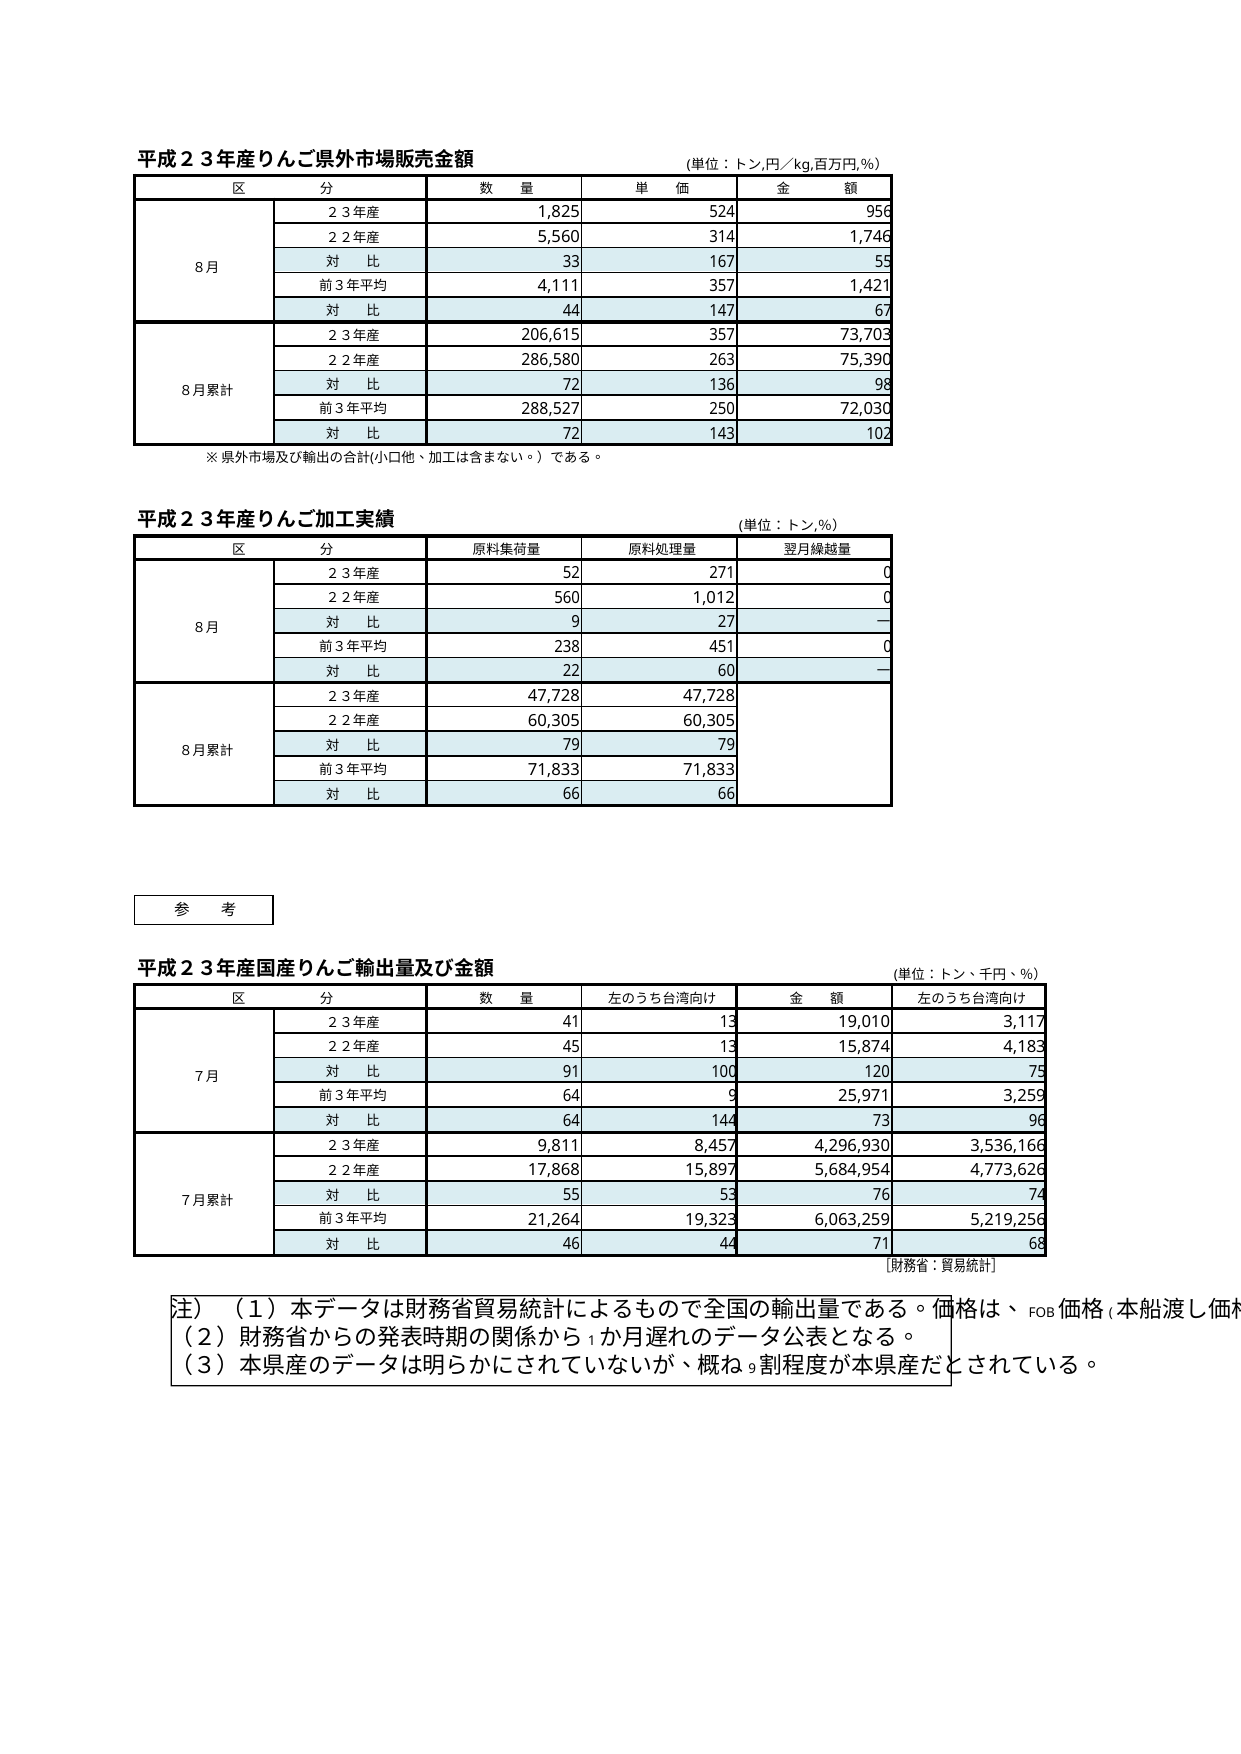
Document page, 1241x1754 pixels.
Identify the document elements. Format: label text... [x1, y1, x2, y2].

text 平成２３年産りんご県外市場販売金額 [137, 139, 485, 173]
table_cell 1,012 [582, 585, 736, 607]
table_cell 4,773,626 [893, 1157, 1044, 1180]
table_cell 73,703 [738, 324, 890, 345]
table_cell 47,728 [582, 684, 736, 706]
table_cell 対 比 [275, 1182, 425, 1204]
table_cell ２２年産 [275, 707, 425, 730]
table_cell 79 [428, 732, 581, 755]
table_cell 79 [582, 732, 736, 755]
table_cell 60 [582, 658, 736, 681]
table_cell 21,264 [428, 1206, 581, 1229]
table_cell 46 [428, 1231, 581, 1254]
table_cell 9,811 [428, 1134, 581, 1155]
table_header 数 量 [428, 986, 581, 1007]
table_cell 524 [582, 201, 736, 222]
table_cell 286,580 [428, 347, 581, 370]
table_cell 3,536,166 [893, 1134, 1044, 1155]
table_cell 147 [582, 298, 736, 320]
table_cell ２３年産 [275, 1134, 425, 1155]
table_header 左のうち台湾向け [893, 986, 1044, 1007]
table_cell 前３年平均 [275, 273, 425, 296]
table_cell 33 [428, 248, 581, 271]
table_cell ２３年産 [275, 1010, 425, 1032]
table_header 区 分 [136, 538, 425, 558]
table_cell 72 [428, 421, 581, 443]
text 平成２３年産りんご加工実績 [137, 499, 404, 533]
table_cell 96 [893, 1108, 1044, 1131]
table_header 単 価 [582, 177, 736, 197]
table_cell 15,897 [582, 1157, 735, 1180]
table_cell 5,560 [428, 224, 581, 247]
table_cell 対 比 [275, 1058, 425, 1081]
table_header 翌月繰越量 [738, 538, 890, 558]
table_cell ２３年産 [275, 684, 425, 706]
table_cell 288,527 [428, 396, 581, 419]
table_cell 451 [582, 634, 736, 657]
table_cell 対 比 [275, 371, 425, 394]
table_cell ７月 [136, 1010, 273, 1131]
table_header 原料処理量 [582, 538, 736, 558]
table_cell 1,825 [428, 201, 581, 222]
table_cell 前３年平均 [275, 396, 425, 419]
table_cell 22 [428, 658, 581, 681]
table_cell [738, 684, 890, 804]
table_cell 前３年平均 [275, 1206, 425, 1229]
table_cell ２２年産 [275, 347, 425, 370]
table_cell ７月累計 [136, 1134, 273, 1254]
table_cell 55 [428, 1182, 581, 1204]
table_cell ８月累計 [136, 324, 273, 443]
table_cell 66 [582, 781, 736, 804]
table_cell 13 [582, 1034, 735, 1057]
table_cell ２２年産 [275, 1034, 425, 1057]
table_cell 44 [582, 1231, 735, 1254]
table_cell 72 [428, 371, 581, 394]
table_cell 64 [428, 1083, 581, 1106]
table_cell 対 比 [275, 1231, 425, 1254]
text (単位：トン,％） [739, 516, 1213, 534]
table_cell 44 [428, 298, 581, 320]
table_cell 357 [582, 273, 736, 296]
table_cell 60,305 [582, 707, 736, 730]
text ※ 県外市場及び輸出の合計(小口他、加工は含まない。）である。 [206, 448, 1213, 467]
table_cell 19,323 [582, 1206, 735, 1229]
table_cell 対 比 [275, 732, 425, 755]
table_cell 60,305 [428, 707, 581, 730]
table_cell ２２年産 [275, 1157, 425, 1180]
table_cell 100 [582, 1058, 735, 1081]
table_header 区 分 [136, 986, 425, 1007]
table_cell 53 [582, 1182, 735, 1204]
table_cell 0 [738, 561, 890, 583]
text ［財務省：貿易統計］ [85, 1257, 1003, 1276]
table_cell ２２年産 [275, 585, 425, 607]
table_cell 9 [428, 609, 581, 632]
table_cell 4,111 [428, 273, 581, 296]
table_cell 73 [738, 1108, 891, 1131]
table_cell ８月 [136, 201, 273, 320]
table_cell 5,684,954 [738, 1157, 891, 1180]
table_header 数 量 [428, 177, 581, 197]
table_cell 250 [582, 396, 736, 419]
table_cell 3,117 [893, 1010, 1044, 1032]
table_cell 3,259 [893, 1083, 1044, 1106]
text (単位：トン、千円、％） [894, 965, 1213, 983]
table_cell 68 [893, 1231, 1044, 1254]
table_cell 64 [428, 1108, 581, 1131]
table_cell 52 [428, 561, 581, 583]
table_cell ２２年産 [275, 224, 425, 247]
table_header 金 額 [738, 986, 891, 1007]
table_cell ８月累計 [136, 684, 273, 804]
table_header 原料集荷量 [428, 538, 581, 558]
table_cell 560 [428, 585, 581, 607]
table_cell 71 [738, 1231, 891, 1254]
table_cell 120 [738, 1058, 891, 1081]
table_cell 66 [428, 781, 581, 804]
table_cell 前３年平均 [275, 757, 425, 779]
table_cell 対 比 [275, 248, 425, 271]
table_cell 17,868 [428, 1157, 581, 1180]
table_cell 136 [582, 371, 736, 394]
table_cell 67 [738, 298, 890, 320]
text (単位：トン,円／kg,百万円,％） [686, 155, 1213, 173]
table_cell － [738, 609, 890, 632]
table_cell 271 [582, 561, 736, 583]
table_cell 8,457 [582, 1134, 735, 1155]
text 平成２３年産国産りんご輸出量及び金額 [137, 948, 506, 982]
table_cell 対 比 [275, 1108, 425, 1131]
table_cell 対 比 [275, 781, 425, 804]
table_cell 206,615 [428, 324, 581, 345]
table_cell 前３年平均 [275, 1083, 425, 1106]
table_cell 0 [738, 585, 890, 607]
table_cell 71,833 [428, 757, 581, 779]
table_cell 75 [893, 1058, 1044, 1081]
table_cell 13 [582, 1010, 735, 1032]
table_cell 1,421 [738, 273, 890, 296]
table_cell 対 比 [275, 658, 425, 681]
table_cell 25,971 [738, 1083, 891, 1106]
table_cell 47,728 [428, 684, 581, 706]
table_cell 75,390 [738, 347, 890, 370]
table_cell 41 [428, 1010, 581, 1032]
table_cell 9 [582, 1083, 735, 1106]
table_cell 前３年平均 [275, 634, 425, 657]
table_cell 1,746 [738, 224, 890, 247]
table_cell 4,183 [893, 1034, 1044, 1057]
table_cell ８月 [136, 561, 273, 681]
table_cell 98 [738, 371, 890, 394]
table_cell 19,010 [738, 1010, 891, 1032]
table_cell 956 [738, 201, 890, 222]
table_header 金 額 [738, 177, 890, 197]
table_cell 357 [582, 324, 736, 345]
table_cell 0 [738, 634, 890, 657]
table_header 左のうち台湾向け [582, 986, 735, 1007]
table_header 区 分 [136, 177, 425, 197]
table_cell 55 [738, 248, 890, 271]
table_cell 72,030 [738, 396, 890, 419]
table_cell 143 [582, 421, 736, 443]
table_cell 144 [582, 1108, 735, 1131]
table_cell ２３年産 [275, 201, 425, 222]
table_cell 263 [582, 347, 736, 370]
table_cell 102 [738, 421, 890, 443]
table_cell 対 比 [275, 609, 425, 632]
table_cell 167 [582, 248, 736, 271]
table_cell 6,063,259 [738, 1206, 891, 1229]
table_cell 76 [738, 1182, 891, 1204]
table_cell 対 比 [275, 421, 425, 443]
table_cell 対 比 [275, 298, 425, 320]
table_cell 15,874 [738, 1034, 891, 1057]
table_cell 314 [582, 224, 736, 247]
table_cell ２３年産 [275, 324, 425, 345]
table_cell － [738, 658, 890, 681]
table_cell ２３年産 [275, 561, 425, 583]
table_cell 238 [428, 634, 581, 657]
table_cell 74 [893, 1182, 1044, 1204]
table_cell 27 [582, 609, 736, 632]
table_cell 5,219,256 [893, 1206, 1044, 1229]
table_cell 91 [428, 1058, 581, 1081]
table_cell 71,833 [582, 757, 736, 779]
table_cell 4,296,930 [738, 1134, 891, 1155]
table_cell 45 [428, 1034, 581, 1057]
